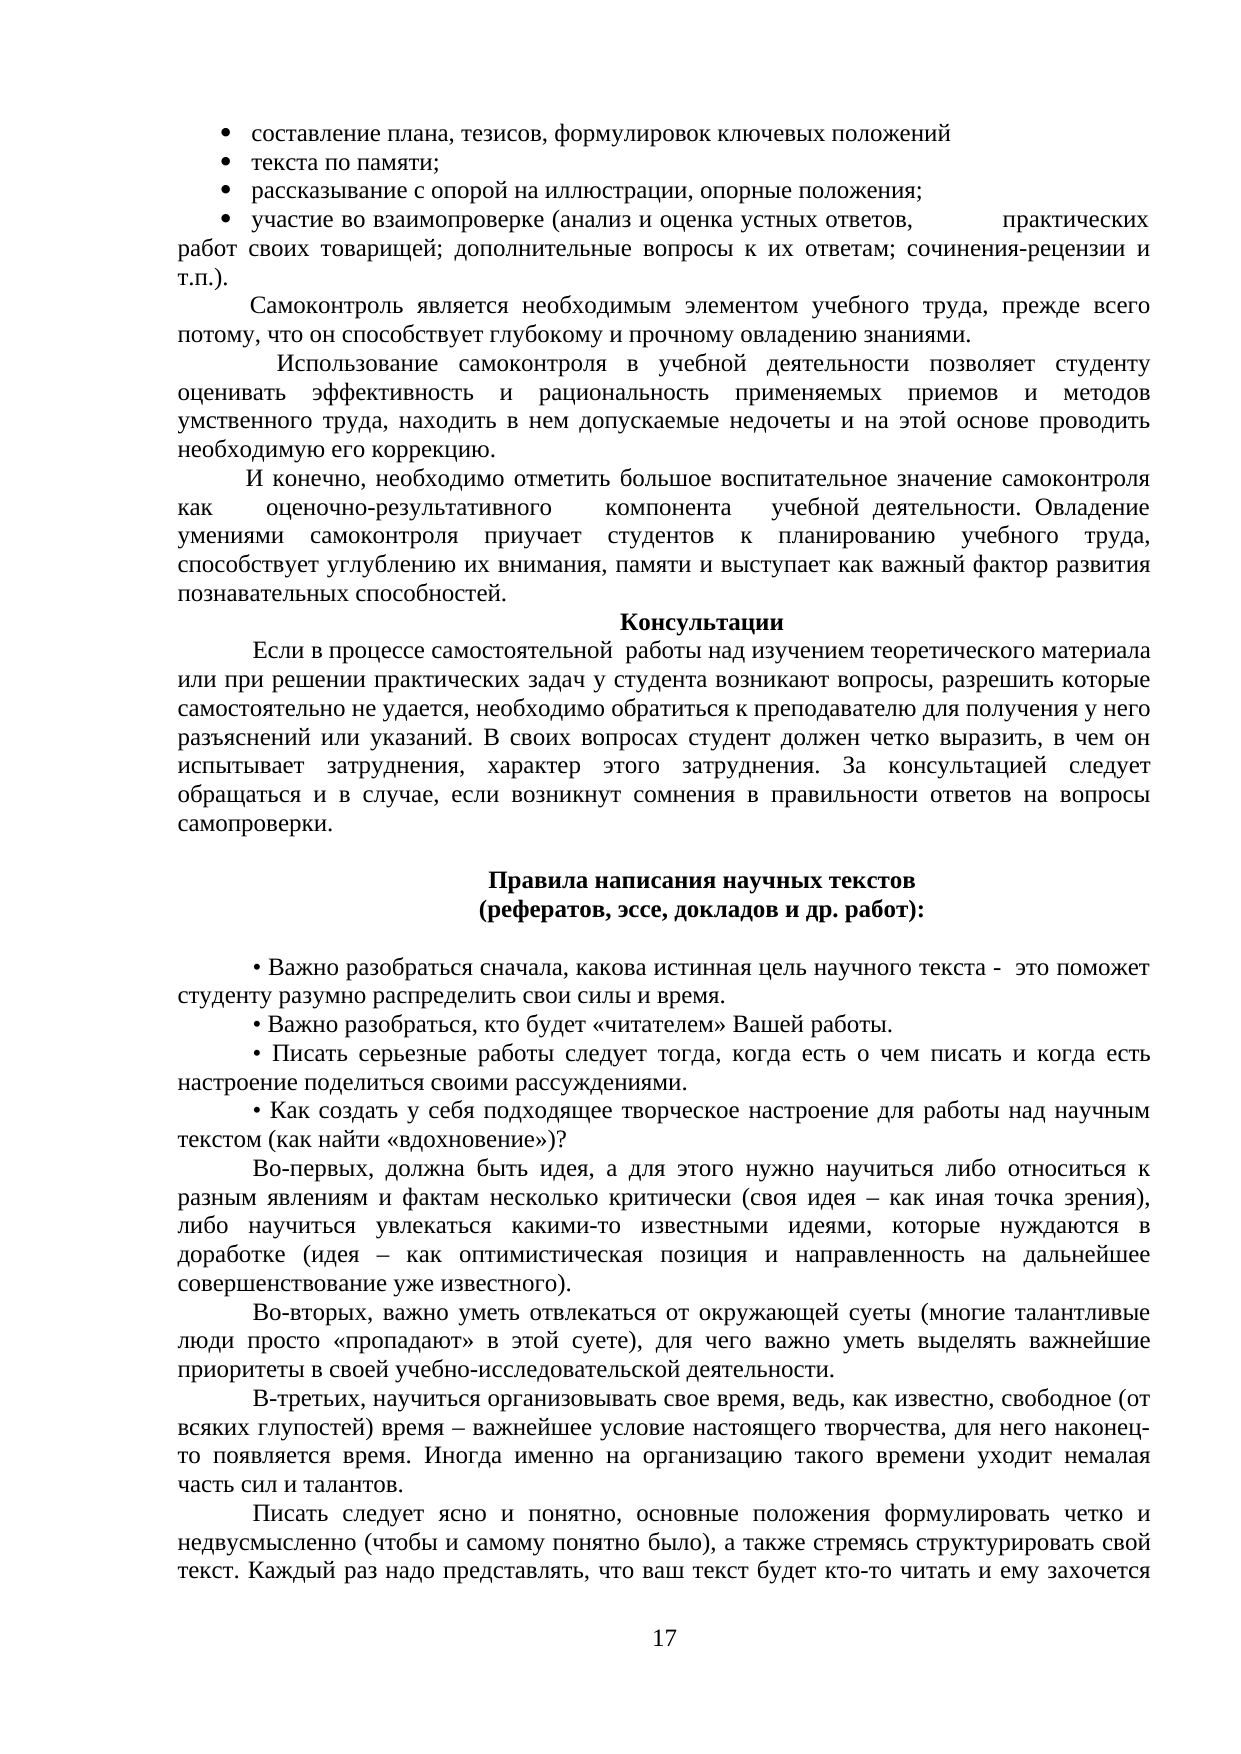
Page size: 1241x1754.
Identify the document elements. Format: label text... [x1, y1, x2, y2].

list участие во взаимопроверке (анализ и оценка устных ответов, практических работ своих товарищей; дополнительные вопросы к их ответам; сочинения-рецензии и т.п.). [177, 204, 1152, 291]
list составление плана, тезисов, формулировок ключевых положений [177, 118, 1152, 147]
text В-третьих, научиться организовывать свое время, ведь, как известно, свободное (от всяких глупостей) время – важнейшее условие настоящего творчества, для него наконец-то появляется время. Иногда именно на организацию такого времени уходит немалая часть сил и талантов. [177, 1383, 1152, 1498]
text (рефератов, эссе, докладов и др. работ): [177, 894, 1152, 923]
text • Как создать у себя подходящее творческое настроение для работы над научным текстом (как найти «вдохновение»)? [177, 1096, 1152, 1153]
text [177, 1498, 1152, 1584]
text И конечно, необходимо отметить большое воспитательное значение самоконтроля как оценочно-результативного компонента учебной деятельности. Овладение умениями самоконтроля приучает студентов к планированию учебного труда, способствует углублению их внимания, памяти и выступает как важный фактор развития познавательных способностей. [177, 463, 1152, 607]
text Самоконтроль является необходимым элементом учебного труда, прежде всего потому, что он способствует глубокому и прочному овладению знаниями. [177, 291, 1152, 348]
text Во-вторых, важно уметь отвлекаться от окружающей суеты (многие талантливые люди просто «пропадают» в этой суете), для чего важно уметь выделять важнейшие приоритеты в своей учебно-исследовательской деятельности. [177, 1297, 1152, 1383]
list рассказывание с опорой на иллюстрации, опорные положения; [177, 176, 1152, 204]
list текста по памяти; [177, 147, 1152, 176]
text Использование самоконтроля в учебной деятельности позволяет студенту оценивать эффективность и рациональность применяемых приемов и методов умственного труда, находить в нем допускаемые недочеты и на этой основе проводить необходимую его коррекцию. [177, 348, 1152, 463]
text Консультации [177, 607, 1152, 636]
text • Важно разобраться сначала, какова истинная цель научного текста - это поможет студенту разумно распределить свои силы и время. [177, 952, 1152, 1009]
text • Писать серьезные работы следует тогда, когда есть о чем писать и когда есть настроение поделиться своими рассуждениями. [177, 1038, 1152, 1096]
text Если в процессе самостоятельной работы над изучением теоретического материала или при решении практических задач у студента возникают вопросы, разрешить которые самостоятельно не удается, необходимо обратиться к преподавателю для получения у него разъяснений или указаний. В своих вопросах студент должен четко выразить, в чем он испытывает затруднения, характер этого затруднения. За консультацией следует обращаться и в случае, если возникнут сомнения в правильности ответов на вопросы самопроверки. [177, 636, 1152, 837]
text Во-первых, должна быть идея, а для этого нужно научиться либо относиться к разным явлениям и фактам несколько критически (своя идея – как иная точка зрения), либо научиться увлекаться какими-то известными идеями, которые нуждаются в доработке (идея – как оптимистическая позиция и направленность на дальнейшее совершенствование уже известного). [177, 1153, 1152, 1297]
text Правила написания научных текстов [177, 866, 1152, 894]
text • Важно разобраться, кто будет «читателем» Вашей работы. [177, 1009, 1152, 1038]
